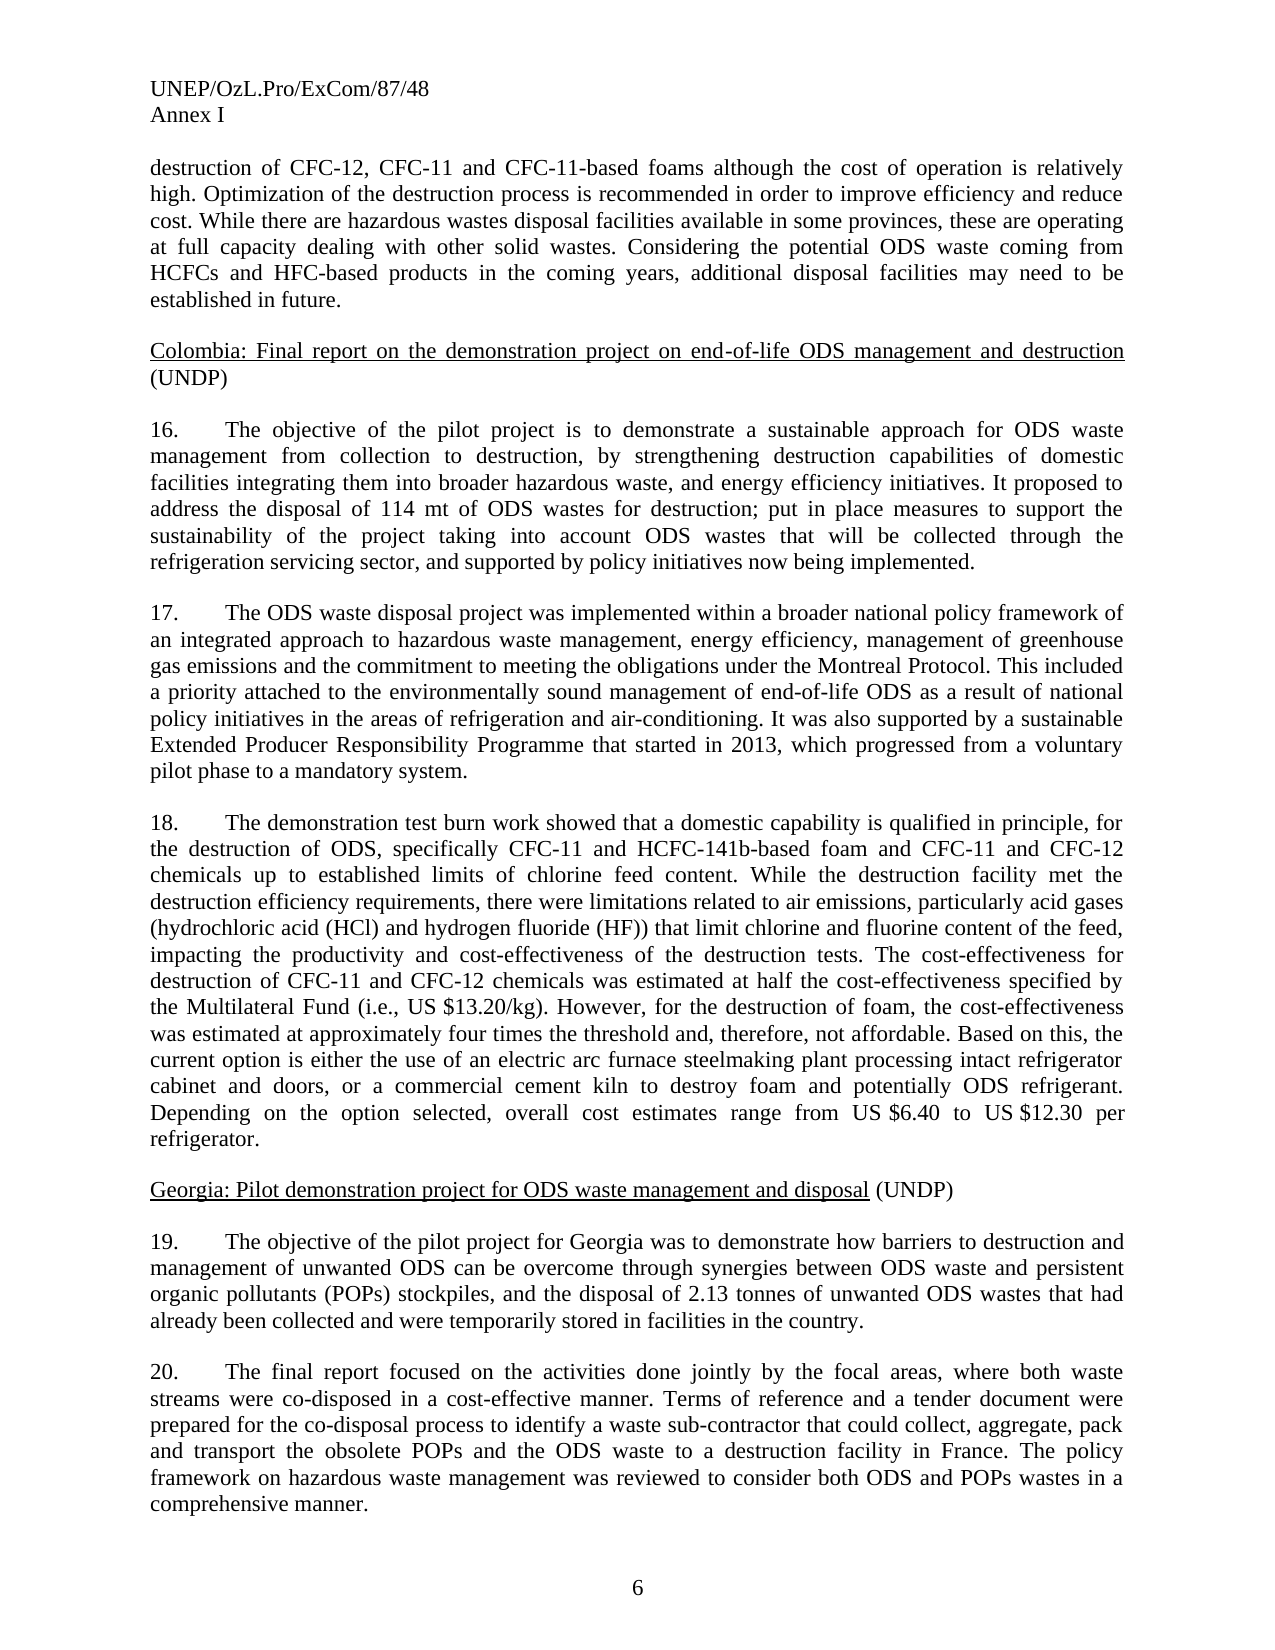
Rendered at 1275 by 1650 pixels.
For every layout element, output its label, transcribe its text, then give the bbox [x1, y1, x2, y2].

subtitle The objective of the pilot project for Georgia was to demonstrate how barriers to destruction and management of unwanted ODS can be overcome through synergies between ODS waste and persistent organic pollutants (POPs) stockpiles, and the disposal of 2.13 tonnes of unwanted ODS wastes that had already been collected and were temporarily stored in facilities in the country. [150, 1228, 1125, 1333]
subtitle The final report focused on the activities done jointly by the focal areas, where both waste streams were co-disposed in a cost-effective manner. Terms of reference and a tender document were prepared for the co-disposal process to identify a waste sub-contractor that could collect, aggregate, pack and transport the obsolete POPs and the ODS waste to a destruction facility in France. The policy framework on hazardous waste management was reviewed to consider both ODS and POPs wastes in a comprehensive manner. [150, 1358, 1125, 1516]
subtitle The objective of the pilot project is to demonstrate a sustainable approach for ODS waste management from collection to destruction, by strengthening destruction capabilities of domestic facilities integrating them into broader hazardous waste, and energy efficiency initiatives. It proposed to address the disposal of 114 mt of ODS wastes for destruction; put in place measures to support the sustainability of the project taking into account ODS wastes that will be collected through the refrigeration servicing sector, and supported by policy initiatives now being implemented. [150, 416, 1125, 574]
text Georgia: Pilot demonstration project for ODS waste management and disposal (UNDP) [150, 1176, 1125, 1203]
list The ODS waste disposal project was implemented within a broader national policy framework of an integrated approach to hazardous waste management, energy efficiency, management of greenhouse gas emissions and the commitment to meeting the obligations under the Montreal Protocol. This included a priority attached to the environmentally sound management of end-of-life ODS as a result of national policy initiatives in the areas of refrigeration and air-conditioning. It was also supported by a sustainable Extended Producer Responsibility Programme that started in 2013, which progressed from a voluntary pilot phase to a mandatory system. [150, 599, 1125, 784]
text Colombia: Final report on the demonstration project on end-of-life ODS management and destruction (UNDP) [150, 337, 1125, 360]
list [150, 154, 1125, 312]
text Colombia: Final report on the demonstration project on end-of-life ODS management and destruction (UNDP) [150, 361, 1125, 390]
list The demonstration test burn work showed that a domestic capability is qualified in principle, for the destruction of ODS, specifically CFC-11 and HCFC-141b-based foam and CFC-11 and CFC-12 chemicals up to established limits of chlorine feed content. While the destruction facility met the destruction efficiency requirements, there were limitations related to air emissions, particularly acid gases (hydrochloric acid (HCl) and hydrogen fluoride (HF)) that limit chlorine and fluorine content of the feed, impacting the productivity and cost-effectiveness of the destruction tests. The cost-effectiveness for destruction of CFC-11 and CFC-12 chemicals was estimated at half the cost-effectiveness specified by the Multilateral Fund (i.e., US $13.20/kg). However, for the destruction of foam, the cost-effectiveness was estimated at approximately four times the threshold and, therefore, not affordable. Based on this, the current option is either the use of an electric arc furnace steelmaking plant processing intact refrigerator cabinet and doors, or a commercial cement kiln to destroy foam and potentially ODS refrigerant. Depending on the option selected, overall cost estimates range from US $6.40 to US $12.30 per refrigerator. [150, 809, 1125, 1151]
